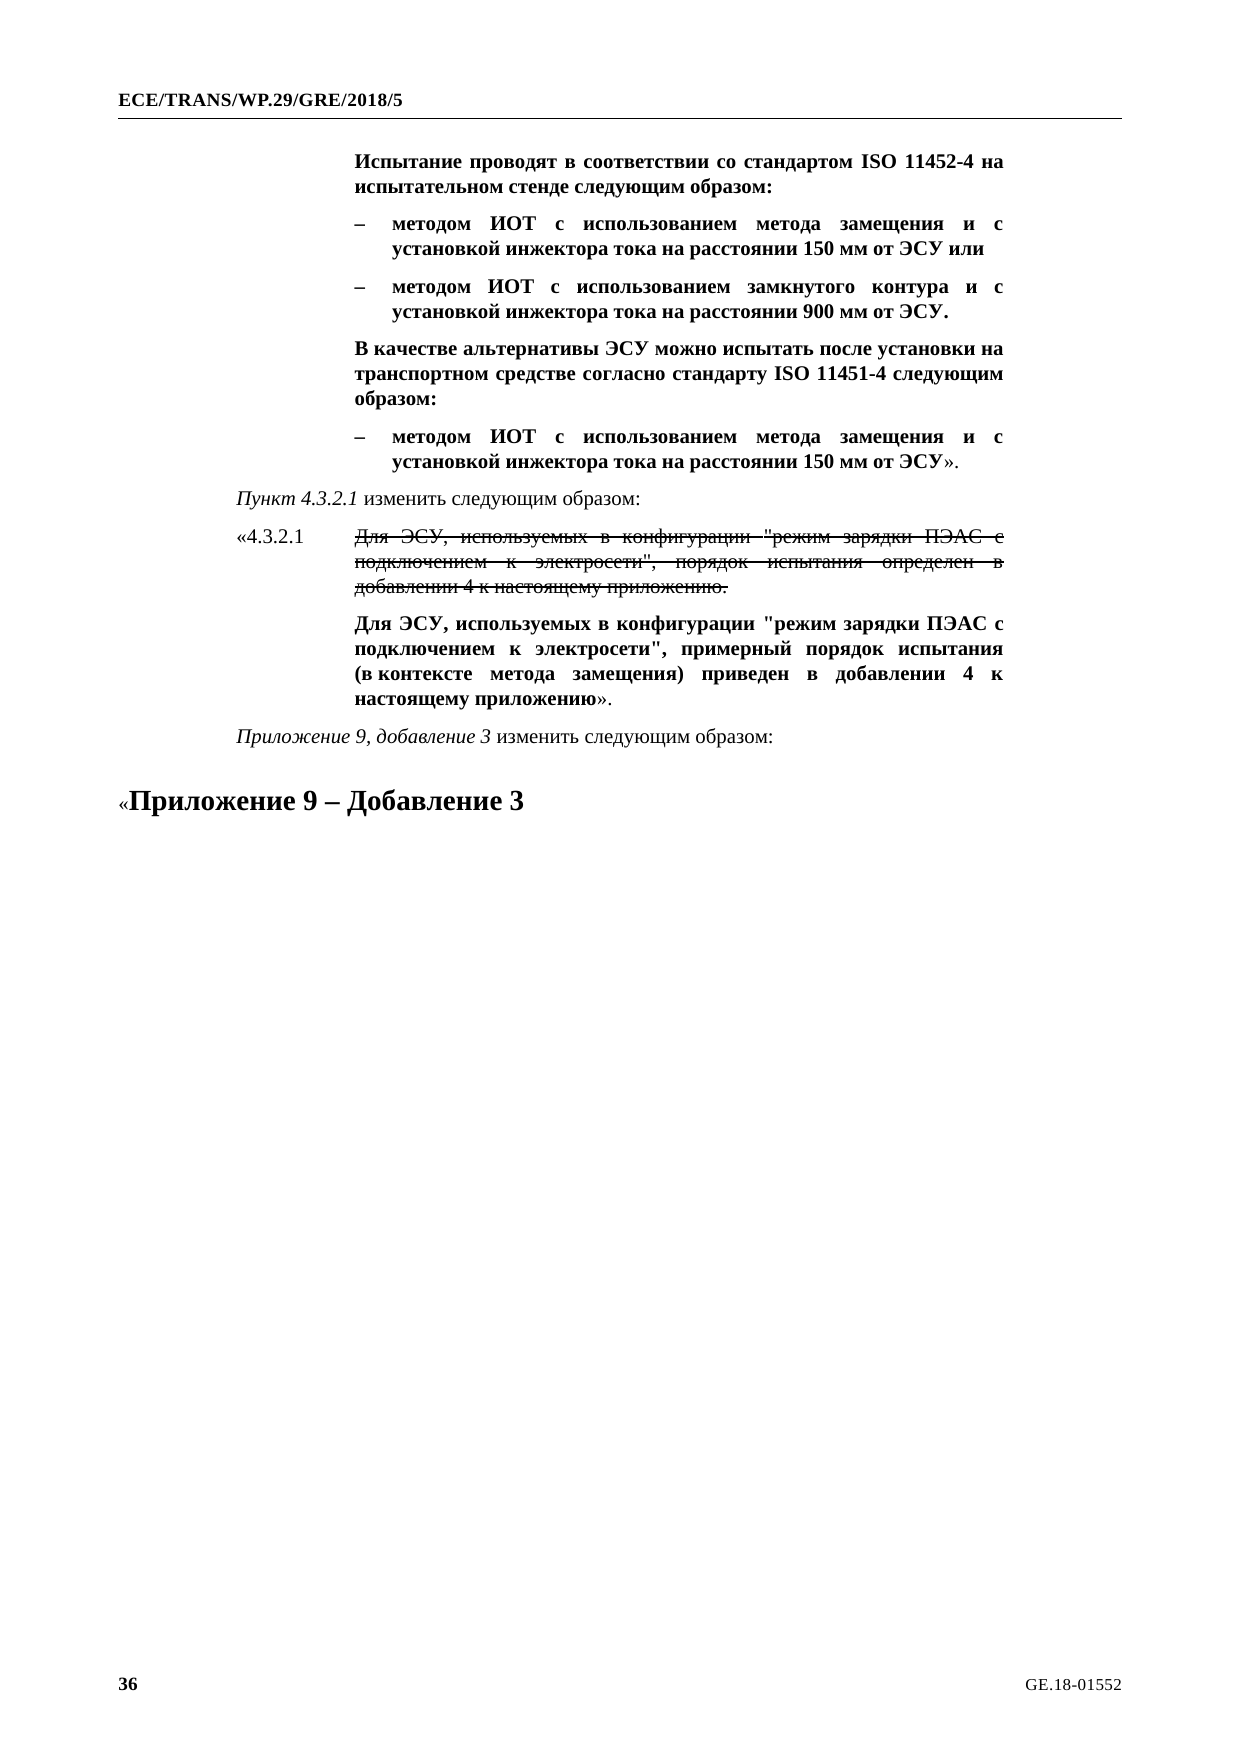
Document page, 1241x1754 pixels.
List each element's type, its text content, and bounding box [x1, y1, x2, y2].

text – методом ИОТ с использованием замкнутого контура и с установкой инжектора тока на расстоянии 900 мм от ЭСУ. [354, 273, 1004, 323]
text Для ЭСУ, используемых в конфигурации "режим зарядки ПЭАС с подключением к электросети", примерный порядок испытания (в контексте метода замещения) приведен в добавлении 4 к настоящему приложению». [354, 610, 1004, 710]
text – методом ИОТ с использованием метода замещения и с установкой инжектора тока на расстоянии 150 мм от ЭСУ или [354, 210, 1004, 260]
text В качестве альтернативы ЭСУ можно испытать после установки на транспортном средстве согласно стандарту ISO 11451-4 следующим образом: [354, 335, 1004, 410]
text Приложение 9, добавление 3 изменить следующим образом: [236, 723, 1004, 748]
text Пункт 4.3.2.1 изменить следующим образом: [236, 485, 1004, 510]
text «Приложение 9 – Добавление 3 [118, 785, 1004, 816]
text Испытание проводят в соответствии со стандартом ISO 11452-4 на испытательном стенде следующим образом: [354, 148, 1004, 198]
text – методом ИОТ с использованием метода замещения и с установкой инжектора тока на расстоянии 150 мм от ЭСУ». [354, 423, 1004, 473]
text «4.3.2.1 Для ЭСУ, используемых в конфигурации "режим зарядки ПЭАС с подключением к электросети", порядок испытания определен в добавлении 4 к настоящему приложению. [236, 523, 1004, 598]
